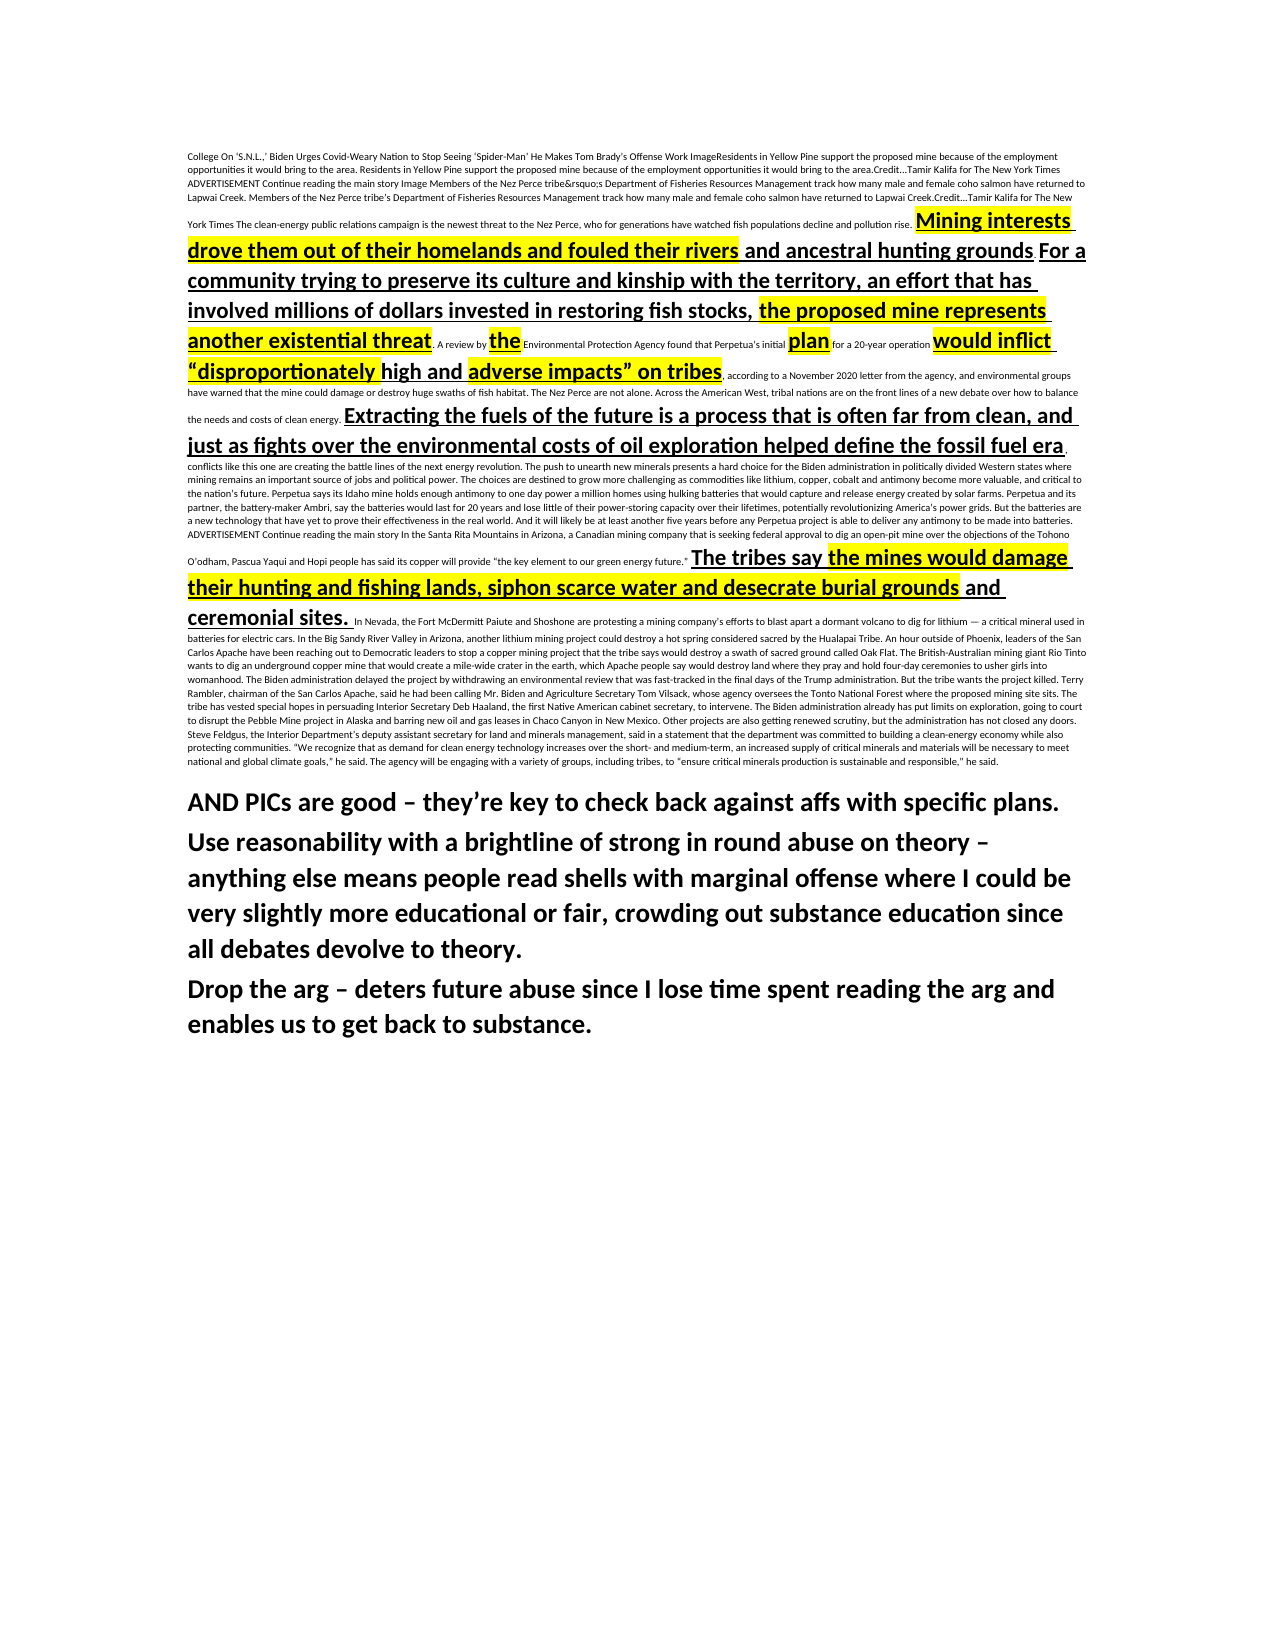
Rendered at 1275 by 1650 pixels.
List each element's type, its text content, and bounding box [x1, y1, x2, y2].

subtitle Drop the arg – deters future abuse since I lose time spent reading the arg and enables us to get back to substance. [187, 972, 1087, 1041]
subtitle AND PICs are good – they’re key to check back against affs with specific plans. [187, 786, 1087, 818]
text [187, 150, 1087, 768]
subtitle Use reasonability with a brightline of strong in round abuse on theory – anything else means people read shells with marginal offense where I could be very slightly more educational or fair, crowding out substance education since all debates devolve to theory. [187, 825, 1087, 965]
